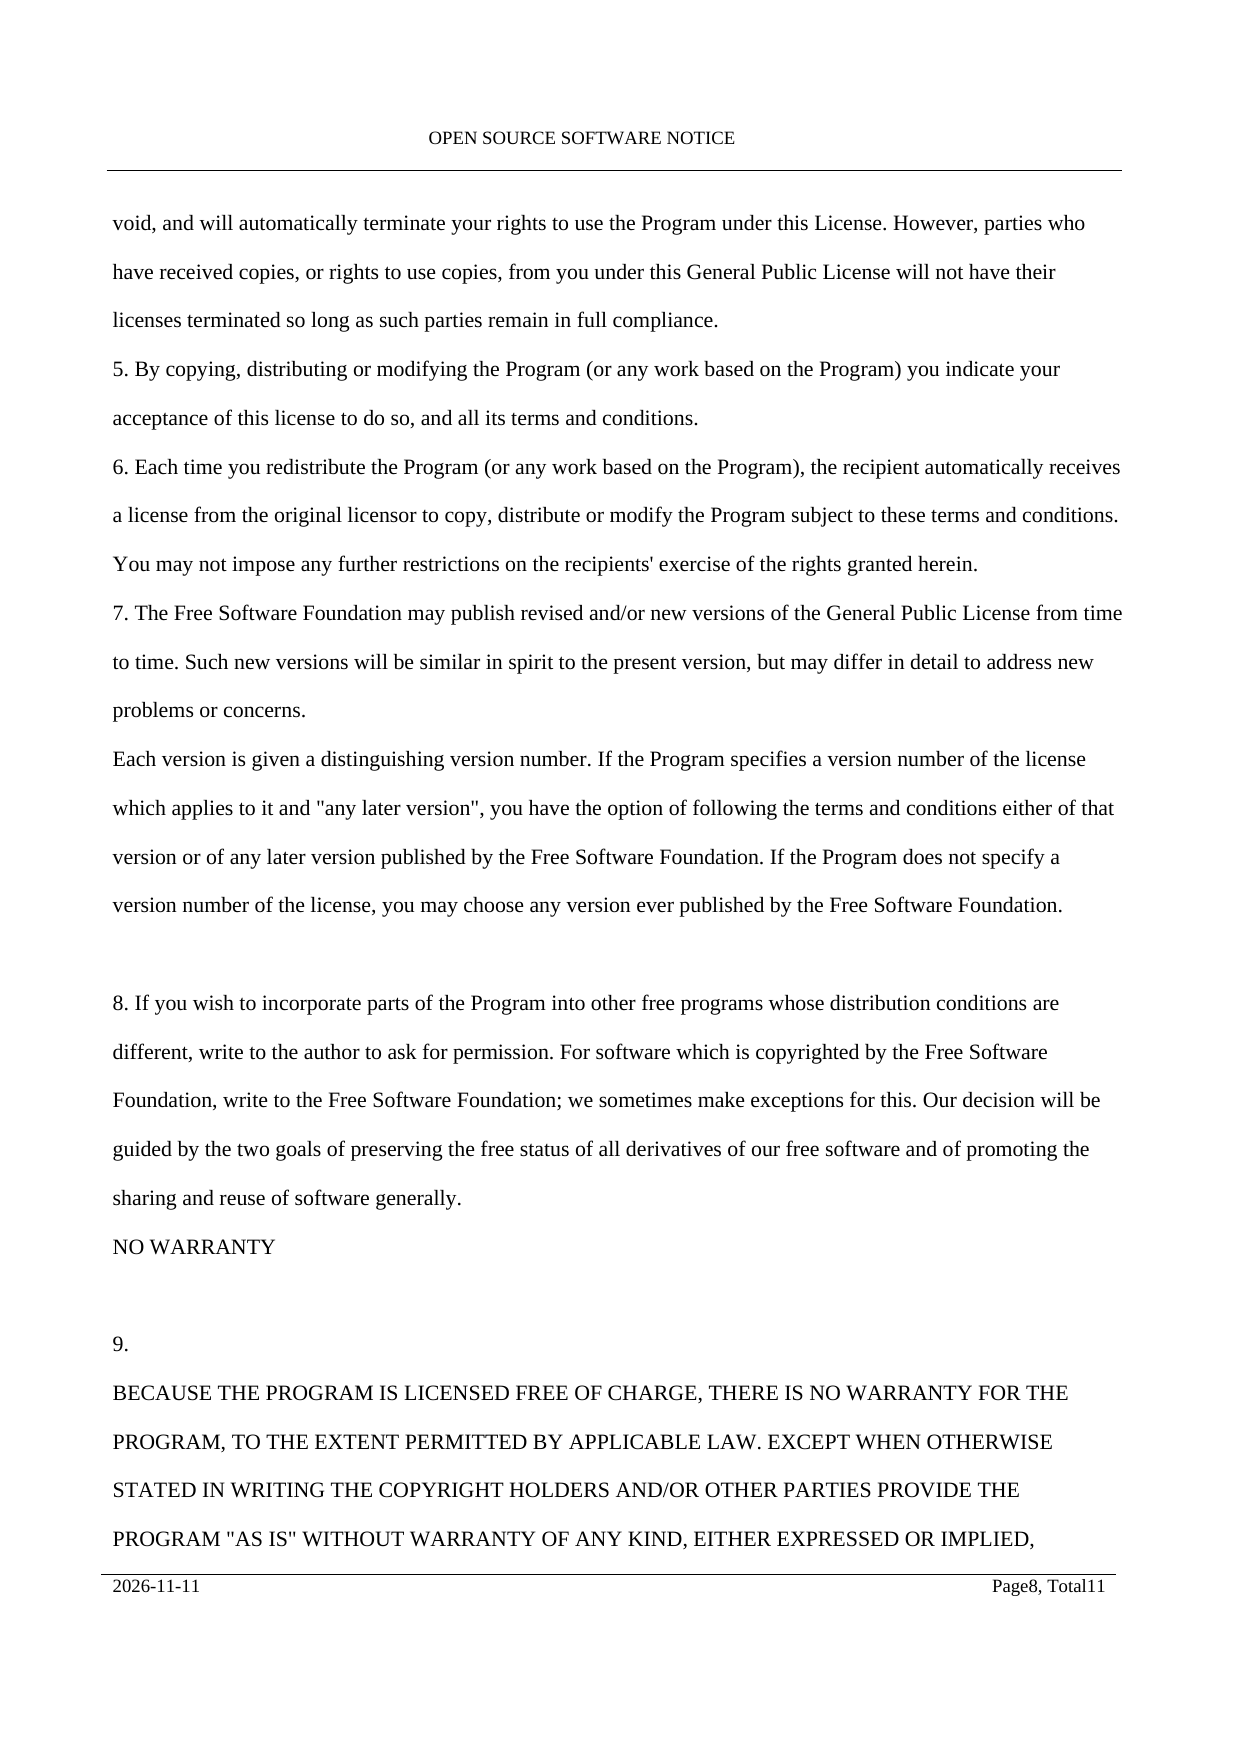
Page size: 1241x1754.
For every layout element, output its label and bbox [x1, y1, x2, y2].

text [112, 206, 1128, 1555]
